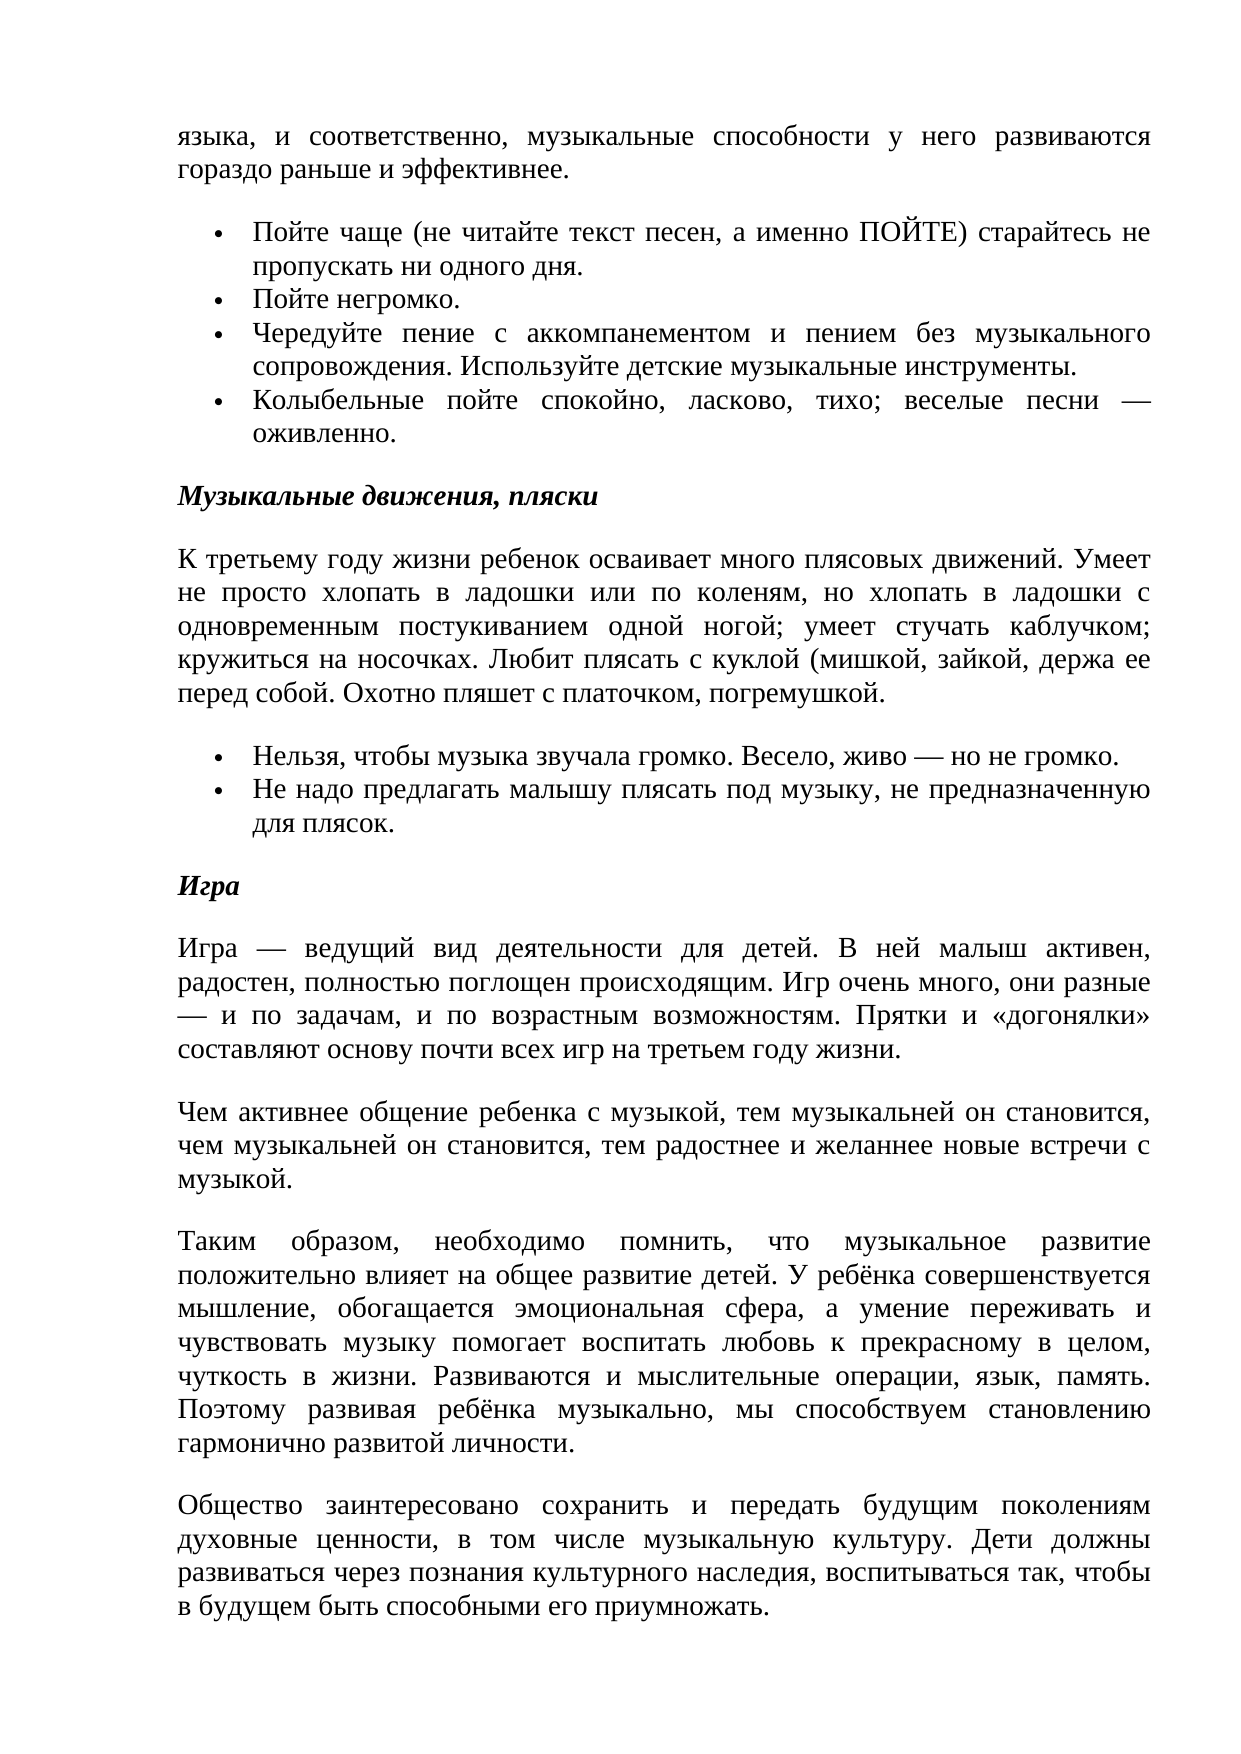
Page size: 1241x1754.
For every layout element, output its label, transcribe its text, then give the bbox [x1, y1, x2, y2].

text Игра [177, 868, 1152, 901]
text Музыкальные движения, пляски [177, 478, 1152, 512]
list Чередуйте пение с аккомпанементом и пением без музыкального сопровождения. Используйте детские музыкальные инструменты. [215, 315, 1152, 382]
list Не надо предлагать малышу плясать под музыку, не предназначенную для плясок. [215, 771, 1152, 838]
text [177, 118, 1152, 185]
text Общество заинтересовано сохранить и передать будущим поколениям духовные ценности, в том числе музыкальную культуру. Дети должны развиваться через познания культурного наследия, воспитываться так, чтобы в будущем быть способными его приумножать. [177, 1487, 1152, 1622]
list Пойте негромко. [215, 281, 1152, 315]
text К третьему году жизни ребенок осваивает много плясовых движений. Умеет не просто хлопать в ладошки или по коленям, но хлопать в ладошки с одновременным постукиванием одной ногой; умеет стучать каблучком; кружиться на носочках. Любит плясать с куклой (мишкой, зайкой, держа ее перед собой. Охотно пляшет с платочком, погремушкой. [177, 541, 1152, 709]
list Пойте чаще (не читайте текст песен, а именно ПОЙТЕ) старайтесь не пропускать ни одного дня. [215, 214, 1152, 281]
list Колыбельные пойте спокойно, ласково, тихо; веселые песни — оживленно. [215, 382, 1152, 449]
text Игра — ведущий вид деятельности для детей. В ней малыш активен, радостен, полностью поглощен происходящим. Игр очень много, они разные — и по задачам, и по возрастным возможностям. Прятки и «догонялки» составляют основу почти всех игр на третьем году жизни. [177, 930, 1152, 1064]
text Таким образом, необходимо помнить, что музыкальное развитие положительно влияет на общее развитие детей. У ребёнка совершенствуется мышление, обогащается эмоциональная сфера, а умение переживать и чувствовать музыку помогает воспитать любовь к прекрасному в целом, чуткость в жизни. Развиваются и мыслительные операции, язык, память. Поэтому развивая ребёнка музыкально, мы способствуем становлению гармонично развитой личности. [177, 1223, 1152, 1458]
list Нельзя, чтобы музыка звучала громко. Весело, живо — но не громко. [215, 738, 1152, 771]
text Чем активнее общение ребенка с музыкой, тем музыкальней он становится, чем музыкальней он становится, тем радостнее и желаннее новые встречи с музыкой. [177, 1094, 1152, 1194]
